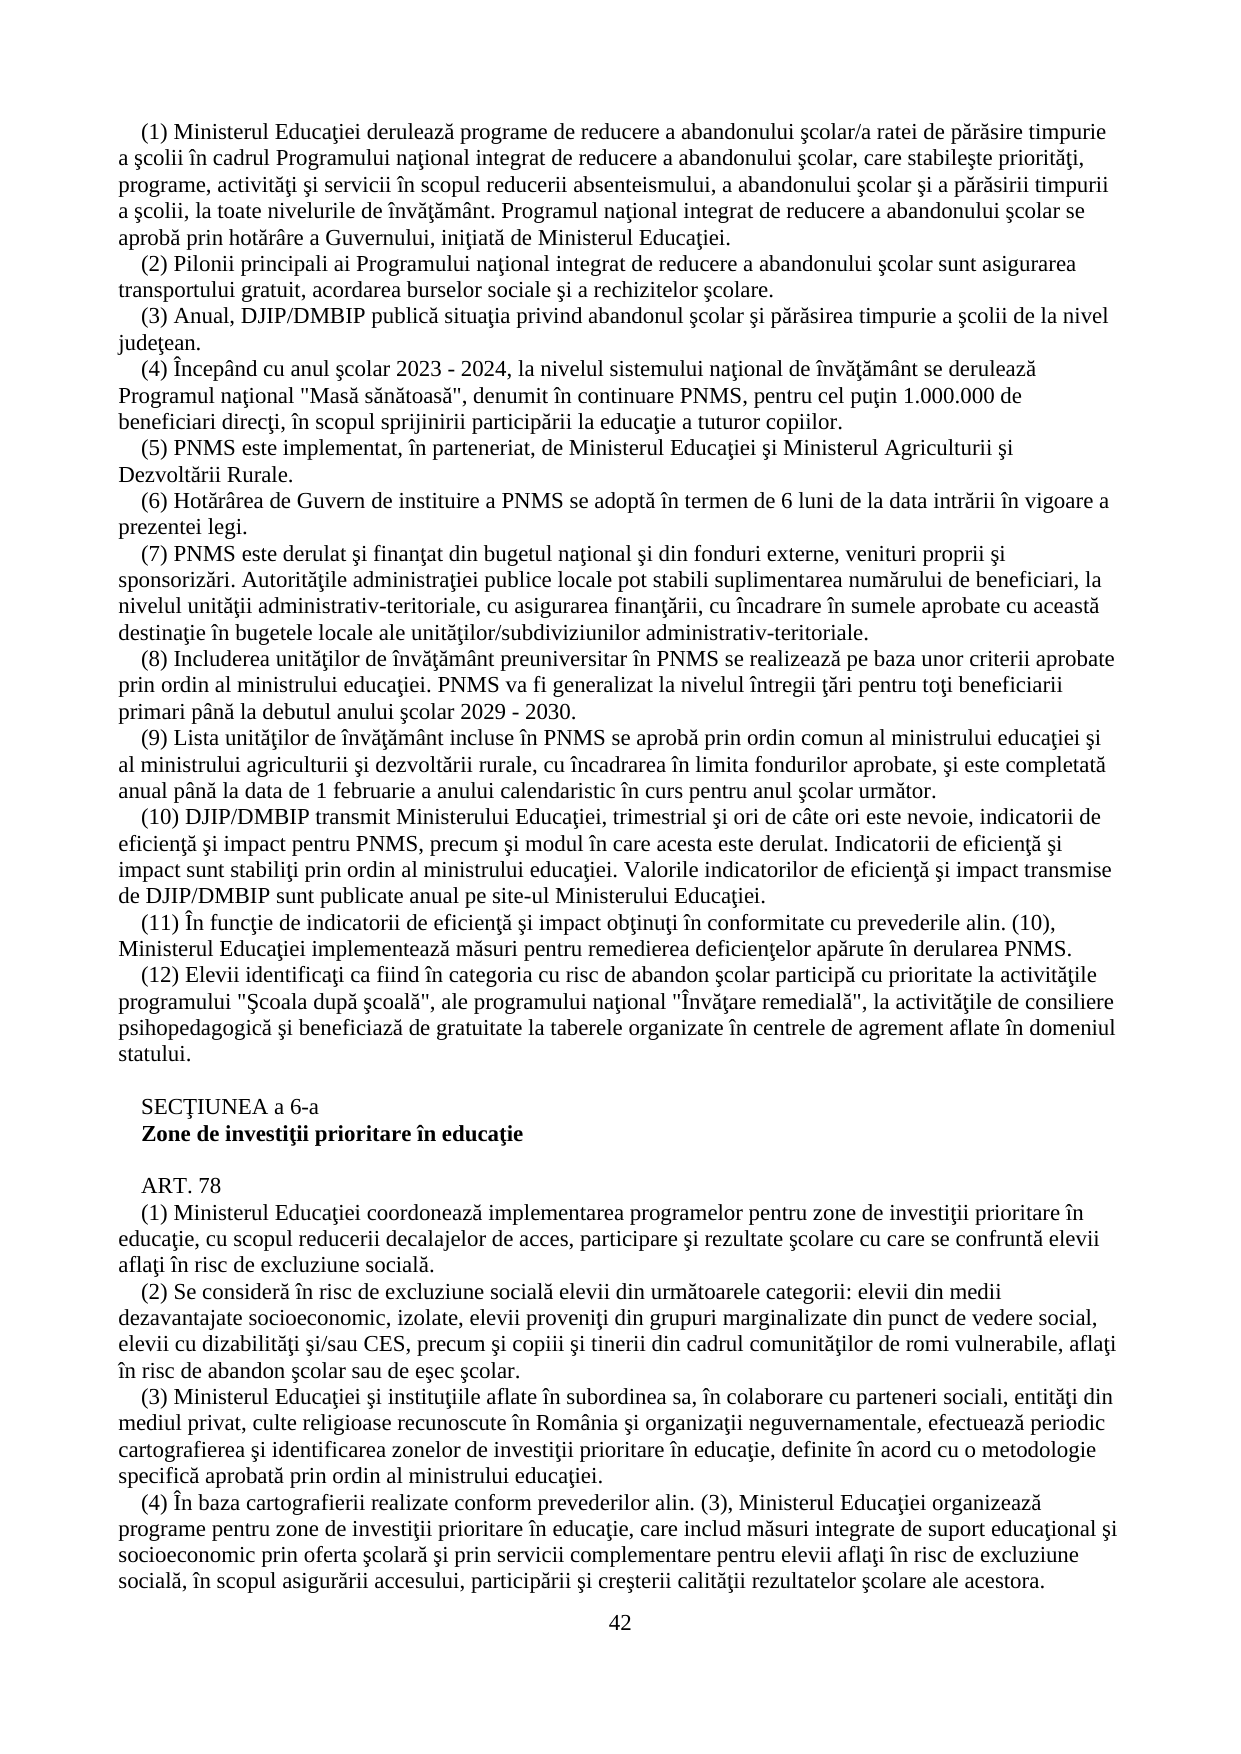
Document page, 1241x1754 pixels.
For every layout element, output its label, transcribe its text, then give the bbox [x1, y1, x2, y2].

text (2) Se consideră în risc de excluziune socială elevii din următoarele categorii: elevii din medii dezavantajate socioeconomic, izolate, elevii proveniţi din grupuri marginalizate din punct de vedere social, elevii cu dizabilităţi şi/sau CES, precum şi copiii şi tinerii din cadrul comunităţilor de romi vulnerabile, aflaţi în risc de abandon şcolar sau de eşec şcolar. [118, 1278, 1122, 1383]
text (6) Hotărârea de Guvern de instituire a PNMS se adoptă în termen de 6 luni de la data intrării în vigoare a prezentei legi. [118, 487, 1122, 540]
text (1) Ministerul Educaţiei derulează programe de reducere a abandonului şcolar/a ratei de părăsire timpurie a şcolii în cadrul Programului naţional integrat de reducere a abandonului şcolar, care stabileşte priorităţi, programe, activităţi şi servicii în scopul reducerii absenteismului, a abandonului şcolar şi a părăsirii timpurii a şcolii, la toate nivelurile de învăţământ. Programul naţional integrat de reducere a abandonului şcolar se aprobă prin hotărâre a Guvernului, iniţiată de Ministerul Educaţiei. [118, 118, 1122, 250]
text (1) Ministerul Educaţiei coordonează implementarea programelor pentru zone de investiţii prioritare în educaţie, cu scopul reducerii decalajelor de acces, participare şi rezultate şcolare cu care se confruntă elevii aflaţi în risc de excluziune socială. [118, 1199, 1122, 1278]
text (10) DJIP/DMBIP transmit Ministerului Educaţiei, trimestrial şi ori de câte ori este nevoie, indicatorii de eficienţă şi impact pentru PNMS, precum şi modul în care acesta este derulat. Indicatorii de eficienţă şi impact sunt stabiliţi prin ordin al ministrului educaţiei. Valorile indicatorilor de eficienţă şi impact transmise de DJIP/DMBIP sunt publicate anual pe site-ul Ministerului Educaţiei. [118, 803, 1122, 909]
text SECŢIUNEA a 6-a [118, 1093, 1122, 1119]
text (2) Pilonii principali ai Programului naţional integrat de reducere a abandonului şcolar sunt asigurarea transportului gratuit, acordarea burselor sociale şi a rechizitelor şcolare. [118, 250, 1122, 303]
text (3) Ministerul Educaţiei şi instituţiile aflate în subordinea sa, în colaborare cu parteneri sociali, entităţi din mediul privat, culte religioase recunoscute în România şi organizaţii neguvernamentale, efectuează periodic cartografierea şi identificarea zonelor de investiţii prioritare în educaţie, definite în acord cu o metodologie specifică aprobată prin ordin al ministrului educaţiei. [118, 1383, 1122, 1488]
text (4) Începând cu anul şcolar 2023 - 2024, la nivelul sistemului naţional de învăţământ se derulează Programul naţional "Masă sănătoasă", denumit în continuare PNMS, pentru cel puţin 1.000.000 de beneficiari direcţi, în scopul sprijinirii participării la educaţie a tuturor copiilor. [118, 355, 1122, 434]
text (4) În baza cartografierii realizate conform prevederilor alin. (3), Ministerul Educaţiei organizează programe pentru zone de investiţii prioritare în educaţie, care includ măsuri integrate de suport educaţional şi socioeconomic prin oferta şcolară şi prin servicii complementare pentru elevii aflaţi în risc de excluziune socială, în scopul asigurării accesului, participării şi creşterii calităţii rezultatelor şcolare ale acestora. [118, 1488, 1122, 1594]
text Zone de investiţii prioritare în educaţie [118, 1119, 1122, 1146]
text (5) PNMS este implementat, în parteneriat, de Ministerul Educaţiei şi Ministerul Agriculturii şi Dezvoltării Rurale. [118, 434, 1122, 487]
text (9) Lista unităţilor de învăţământ incluse în PNMS se aprobă prin ordin comun al ministrului educaţiei şi al ministrului agriculturii şi dezvoltării rurale, cu încadrarea în limita fondurilor aprobate, şi este completată anual până la data de 1 februarie a anului calendaristic în curs pentru anul şcolar următor. [118, 724, 1122, 803]
text ART. 78 [118, 1172, 1122, 1199]
text (3) Anual, DJIP/DMBIP publică situaţia privind abandonul şcolar şi părăsirea timpurie a şcolii de la nivel judeţean. [118, 303, 1122, 355]
text (7) PNMS este derulat şi finanţat din bugetul naţional şi din fonduri externe, venituri proprii şi sponsorizări. Autorităţile administraţiei publice locale pot stabili suplimentarea numărului de beneficiari, la nivelul unităţii administrativ-teritoriale, cu asigurarea finanţării, cu încadrare în sumele aprobate cu această destinaţie în bugetele locale ale unităţilor/subdiviziunilor administrativ-teritoriale. [118, 540, 1122, 645]
text (12) Elevii identificaţi ca fiind în categoria cu risc de abandon şcolar participă cu prioritate la activităţile programului "Şcoala după şcoală", ale programului naţional "Învăţare remedială", la activităţile de consiliere psihopedagogică şi beneficiază de gratuitate la taberele organizate în centrele de agrement aflate în domeniul statului. [118, 961, 1122, 1067]
text (8) Includerea unităţilor de învăţământ preuniversitar în PNMS se realizează pe baza unor criterii aprobate prin ordin al ministrului educaţiei. PNMS va fi generalizat la nivelul întregii ţări pentru toţi beneficiarii primari până la debutul anului şcolar 2029 - 2030. [118, 645, 1122, 724]
text (11) În funcţie de indicatorii de eficienţă şi impact obţinuţi în conformitate cu prevederile alin. (10), Ministerul Educaţiei implementează măsuri pentru remedierea deficienţelor apărute în derularea PNMS. [118, 909, 1122, 961]
